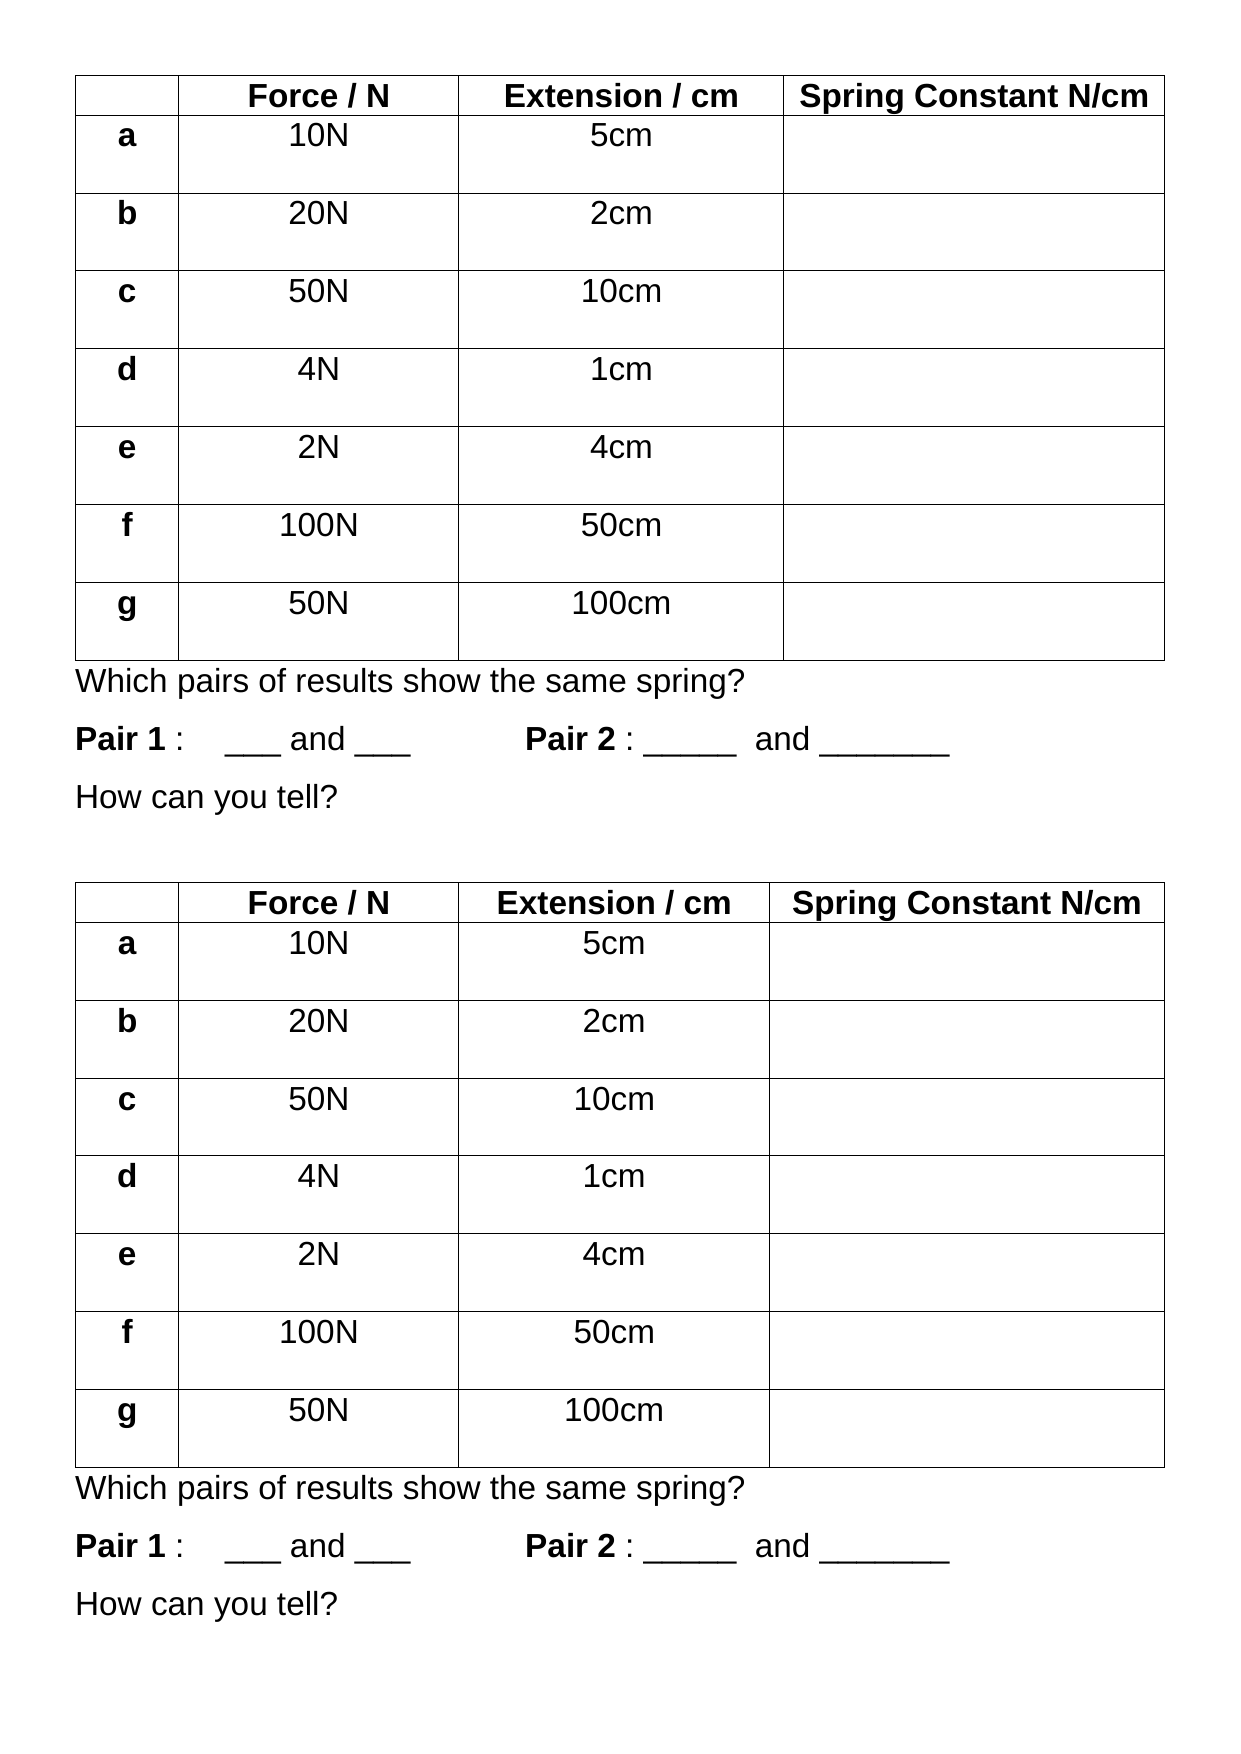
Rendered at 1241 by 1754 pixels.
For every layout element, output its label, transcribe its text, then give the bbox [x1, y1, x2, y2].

table_cell [770, 1234, 1164, 1311]
table_cell f [76, 505, 178, 582]
table_cell 2N [179, 1234, 458, 1311]
table_header Force / N [179, 883, 458, 922]
table_cell 2cm [459, 1001, 769, 1077]
table_cell b [76, 194, 178, 270]
table_cell e [76, 1234, 178, 1311]
table_cell 50cm [459, 505, 783, 582]
table_cell [770, 1001, 1164, 1077]
text Which pairs of results show the same spring? [75, 661, 1165, 699]
table_cell [784, 583, 1164, 660]
table_cell [784, 194, 1164, 270]
table_header Extension / cm [459, 883, 769, 922]
table_cell 50N [179, 583, 458, 660]
table_cell 100cm [459, 583, 783, 660]
text How can you tell? [75, 777, 1165, 816]
table_cell 50N [179, 1079, 458, 1155]
table_cell d [76, 1156, 178, 1233]
table_cell [770, 1390, 1164, 1467]
table_cell 100cm [459, 1390, 769, 1467]
table_cell [784, 349, 1164, 426]
table_cell 2N [179, 427, 458, 504]
table_cell [770, 923, 1164, 999]
table_cell 100N [179, 1312, 458, 1389]
table_cell 50N [179, 1390, 458, 1467]
table_cell 4N [179, 349, 458, 426]
text Pair 1 : ___ and ___ Pair 2 : _____ and _______ [75, 1526, 1165, 1565]
table_cell 5cm [459, 116, 783, 192]
table_cell 10cm [459, 271, 783, 348]
table_cell d [76, 349, 178, 426]
table_cell 50cm [459, 1312, 769, 1389]
table_header [76, 883, 178, 922]
table_cell [784, 427, 1164, 504]
text How can you tell? [75, 1584, 1165, 1623]
table_cell g [76, 1390, 178, 1467]
table_header [76, 76, 178, 114]
table_cell e [76, 427, 178, 504]
table_cell a [76, 116, 178, 192]
table_cell b [76, 1001, 178, 1077]
table_cell 2cm [459, 194, 783, 270]
table_cell 20N [179, 194, 458, 270]
table_cell g [76, 583, 178, 660]
table_cell 1cm [459, 349, 783, 426]
table_cell 5cm [459, 923, 769, 999]
table_header Extension / cm [459, 76, 783, 114]
table_cell 100N [179, 505, 458, 582]
table_cell 10cm [459, 1079, 769, 1155]
table_cell 10N [179, 116, 458, 192]
table_cell [784, 271, 1164, 348]
table_cell f [76, 1312, 178, 1389]
table_cell [784, 116, 1164, 192]
table_cell a [76, 923, 178, 999]
table_cell 1cm [459, 1156, 769, 1233]
table_header Spring Constant N/cm [770, 883, 1164, 922]
table_header Force / N [179, 76, 458, 114]
table_cell [784, 505, 1164, 582]
table_cell 4cm [459, 427, 783, 504]
table_cell [770, 1079, 1164, 1155]
table_cell 10N [179, 923, 458, 999]
text Which pairs of results show the same spring? [75, 1468, 1165, 1507]
table_cell c [76, 271, 178, 348]
table_cell c [76, 1079, 178, 1155]
table_cell 4cm [459, 1234, 769, 1311]
table_cell [770, 1156, 1164, 1233]
text Pair 1 : ___ and ___ Pair 2 : _____ and _______ [75, 719, 1165, 757]
table_cell 4N [179, 1156, 458, 1233]
table_cell 50N [179, 271, 458, 348]
table_cell [770, 1312, 1164, 1389]
table_header Spring Constant N/cm [784, 76, 1164, 114]
table_cell 20N [179, 1001, 458, 1077]
